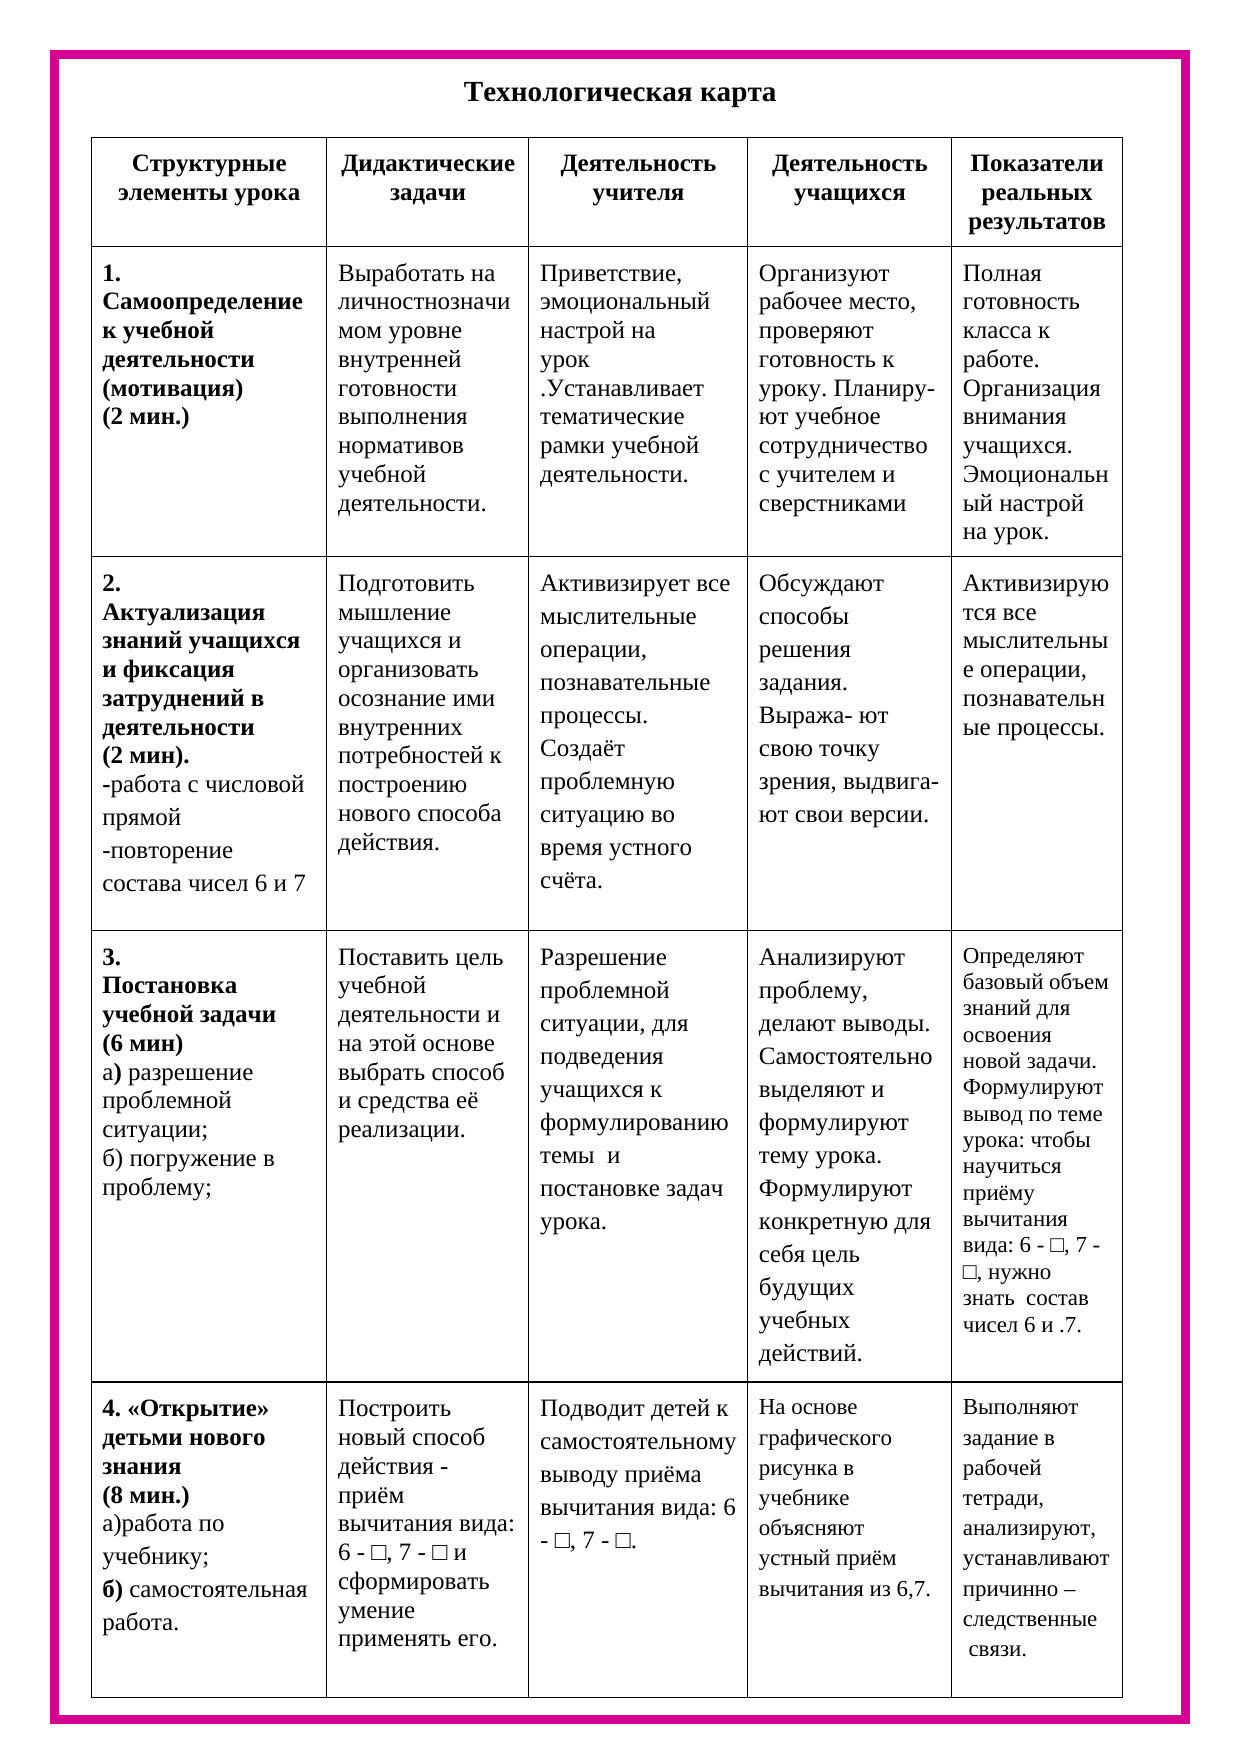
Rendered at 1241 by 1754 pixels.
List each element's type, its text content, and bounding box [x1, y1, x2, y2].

table_cell 3. Постановка учебной задачи (6 мин) а) разрешение проблемной ситуации; б) погружение в проблему; [92, 931, 326, 1381]
table_cell Анализируют проблему, делают выводы. Самостоятельно выделяют и формулируют тему урока. Формулируют конкретную для себя цель будущих учебных действий. [748, 931, 951, 1381]
table_cell Поставить цель учебной деятельности и на этой основе выбрать способ и средства её реализации. [327, 931, 528, 1381]
text Технологическая карта [89, 74, 1152, 107]
table_cell Определяют базовый объем знаний для освоения новой задачи. Формулируют вывод по теме урока: чтобы научиться приёму вычитания вида: 6 - □, 7 - □, нужно знать состав чисел 6 и .7. [952, 931, 1122, 1381]
table_header Деятельность учителя [529, 138, 747, 246]
table_cell Выработать на личностнозначимом уровне внутренней готовности выполнения нормативов учебной деятельности. [327, 247, 528, 556]
table_cell Разрешение проблемной ситуации, для подведения учащихся к формулированию темы и постановке задач урока. [529, 931, 747, 1381]
table_cell Выполняют задание в рабочей тетради, анализируют, устанавливают причинно – следственные связи. [952, 1383, 1122, 1697]
table_cell 1. Самоопределение к учебной деятельности (мотивация) (2 мин.) [92, 247, 326, 556]
table_cell На основе графического рисунка в учебнике объясняют устный приём вычитания из 6,7. [748, 1383, 951, 1697]
table_cell Организуют рабочее место, проверяют готовность к уроку. Планиру- ют учебное сотрудничество с учителем и сверстниками [748, 247, 951, 556]
table_cell Полная готовность класса к работе. Организация внимания учащихся. Эмоциональный настрой на урок. [952, 247, 1122, 556]
table_header Показатели реальных результатов [952, 138, 1122, 246]
table_cell Подготовить мышление учащихся и организовать осознание ими внутренних потребностей к построению нового способа действия. [327, 557, 528, 930]
table_cell Приветствие, эмоциональный настрой на урок.Устанавливает тематические рамки учебной деятельности. [529, 247, 747, 556]
table_header Дидактические задачи [327, 138, 528, 246]
table_cell Подводит детей к самостоятельному выводу приёма вычитания вида: 6 - □, 7 - □. [529, 1383, 747, 1697]
table_cell Активизируются все мыслительные операции, познавательные процессы. [952, 557, 1122, 930]
table_cell Обсуждают способы решения задания. Выража- ют свою точку зрения, выдвига- ют свои версии. [748, 557, 951, 930]
table_cell 4. «Открытие» детьми нового знания (8 мин.) а)работа по учебнику; б) самостоятельная работа. [92, 1383, 326, 1697]
table_header Деятельность учащихся [748, 138, 951, 246]
table_cell 2. Актуализация знаний учащихся и фиксация затруднений в деятельности (2 мин). -работа с числовой прямой -повторение состава чисел 6 и 7 [92, 557, 326, 930]
table_cell Построить новый способ действия - приём вычитания вида: 6 - □, 7 - □ и сформировать умение применять его. [327, 1383, 528, 1697]
table_cell Активизирует все мыслительные операции, познавательные процессы. Создаёт проблемную ситуацию во время устного счёта. [529, 557, 747, 930]
table_header Структурные элементы урока [92, 138, 326, 246]
